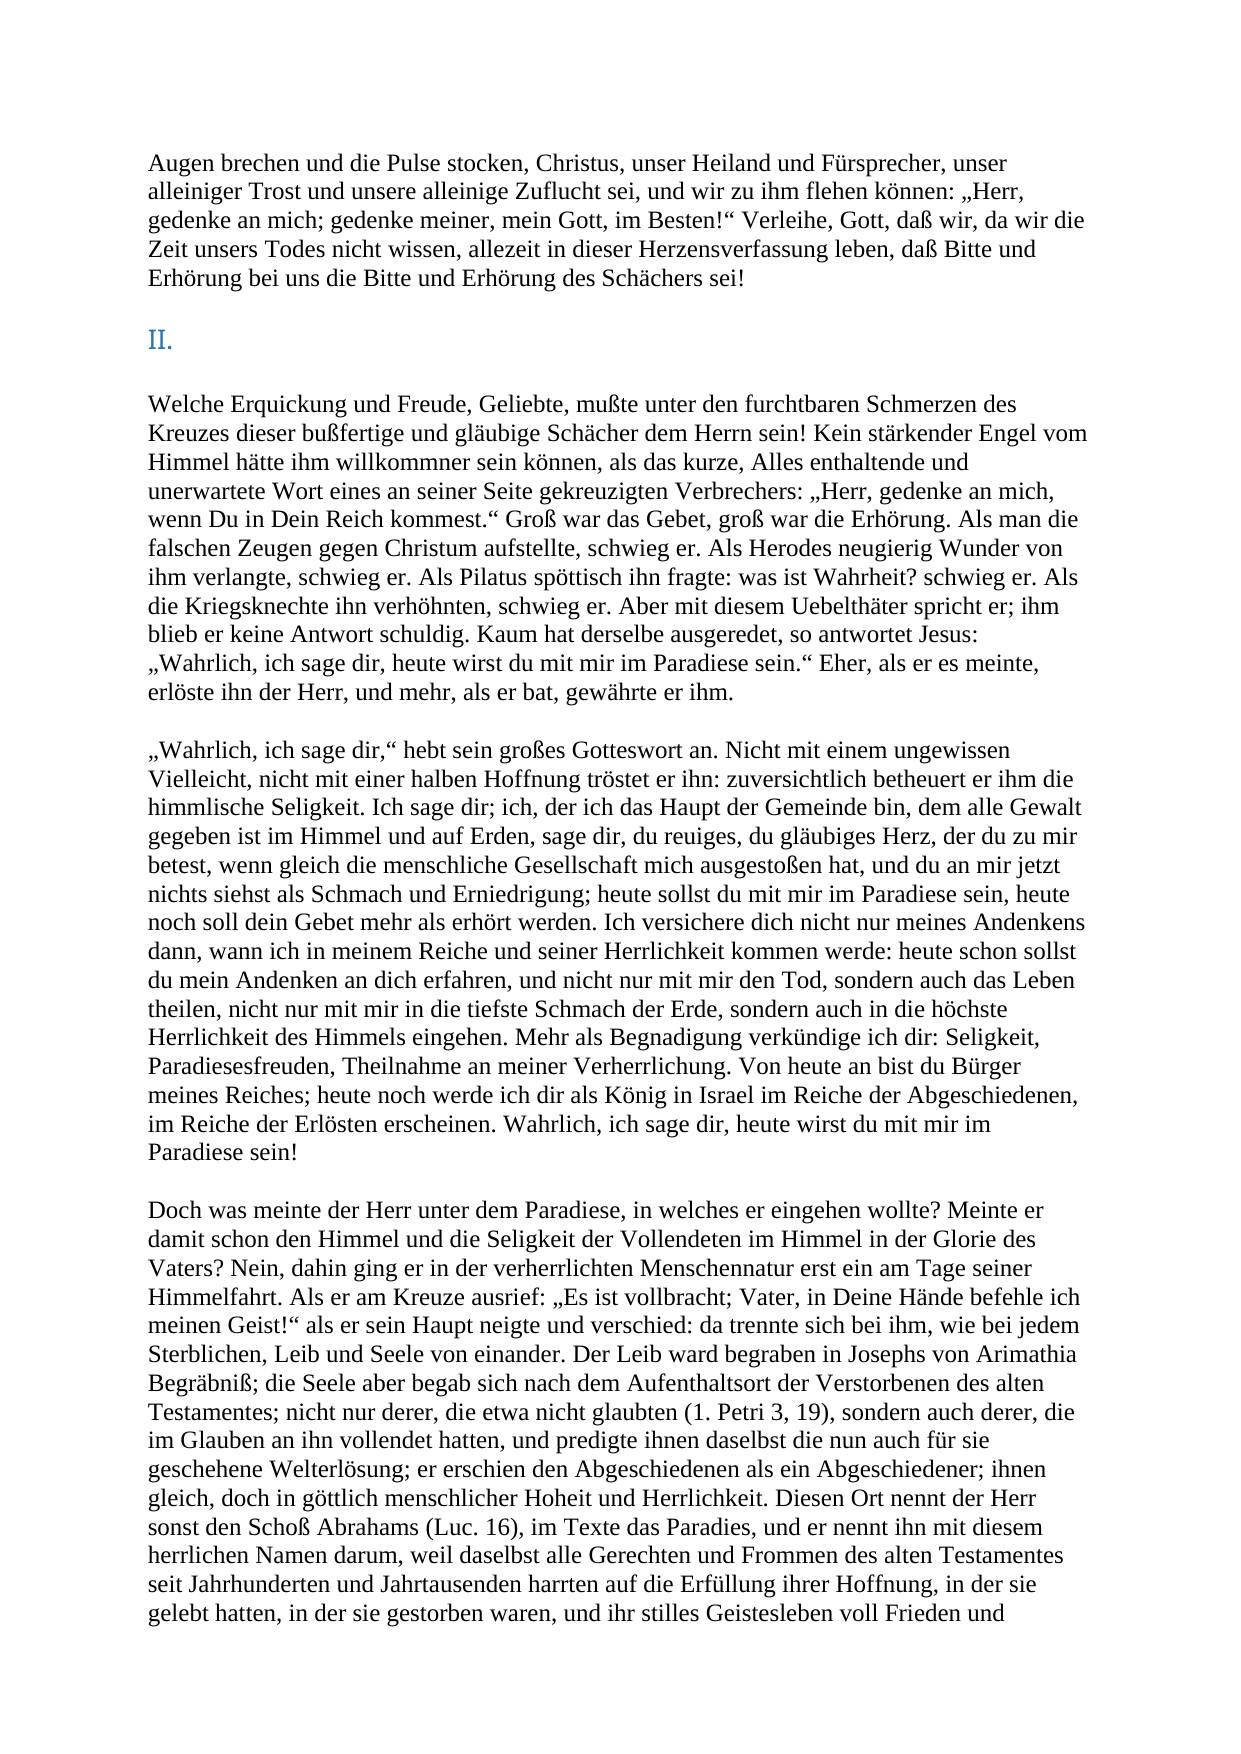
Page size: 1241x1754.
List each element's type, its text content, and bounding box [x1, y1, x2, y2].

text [148, 1195, 1093, 1627]
text „Wahrlich, ich sage dir,“ hebt sein großes Gotteswort an. Nicht mit einem ungewissen Vielleicht, nicht mit einer halben Hoffnung tröstet er ihn: zuversichtlich betheuert er ihm die himmlische Seligkeit. Ich sage dir; ich, der ich das Haupt der Gemeinde bin, dem alle Gewalt gegeben ist im Himmel und auf Erden, sage dir, du reuiges, du gläubiges Herz, der du zu mir betest, wenn gleich die menschliche Gesellschaft mich ausgestoßen hat, und du an mir jetzt nichts siehst als Schmach und Erniedrigung; heute sollst du mit mir im Paradiese sein, heute noch soll dein Gebet mehr als erhört werden. Ich versichere dich nicht nur meines Andenkens dann, wann ich in meinem Reiche und seiner Herrlichkeit kommen werde: heute schon sollst du mein Andenken an dich erfahren, und nicht nur mit mir den Tod, sondern auch das Leben theilen, nicht nur mit mir in die tiefste Schmach der Erde, sondern auch in die höchste Herrlichkeit des Himmels eingehen. Mehr als Begnadigung verkündige ich dir: Seligkeit, Paradiesesfreuden, Theilnahme an meiner Verherrlichung. Von heute an bist du Bürger meines Reiches; heute noch werde ich dir als König in Israel im Reiche der Abgeschiedenen, im Reiche der Erlösten erscheinen. Wahrlich, ich sage dir, heute wirst du mit mir im Paradiese sein! [148, 735, 1093, 1166]
subtitle II. [148, 321, 1093, 357]
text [148, 148, 1093, 291]
text Welche Erquickung und Freude, Geliebte, mußte unter den furchtbaren Schmerzen des Kreuzes dieser bußfertige und gläubige Schächer dem Herrn sein! Kein stärkender Engel vom Himmel hätte ihm willkommner sein können, als das kurze, Alles enthaltende und unerwartete Wort eines an seiner Seite gekreuzigten Verbrechers: „Herr, gedenke an mich, wenn Du in Dein Reich kommest.“ Groß war das Gebet, groß war die Erhörung. Als man die falschen Zeugen gegen Christum aufstellte, schwieg er. Als Herodes neugierig Wunder von ihm verlangte, schwieg er. Als Pilatus spöttisch ihn fragte: was ist Wahrheit? schwieg er. Als die Kriegsknechte ihn verhöhnten, schwieg er. Aber mit diesem Uebelthäter spricht er; ihm blieb er keine Antwort schuldig. Kaum hat derselbe ausgeredet, so antwortet Jesus: „Wahrlich, ich sage dir, heute wirst du mit mir im Paradiese sein.“ Eher, als er es meinte, erlöste ihn der Herr, und mehr, als er bat, gewährte er ihm. [148, 389, 1093, 706]
